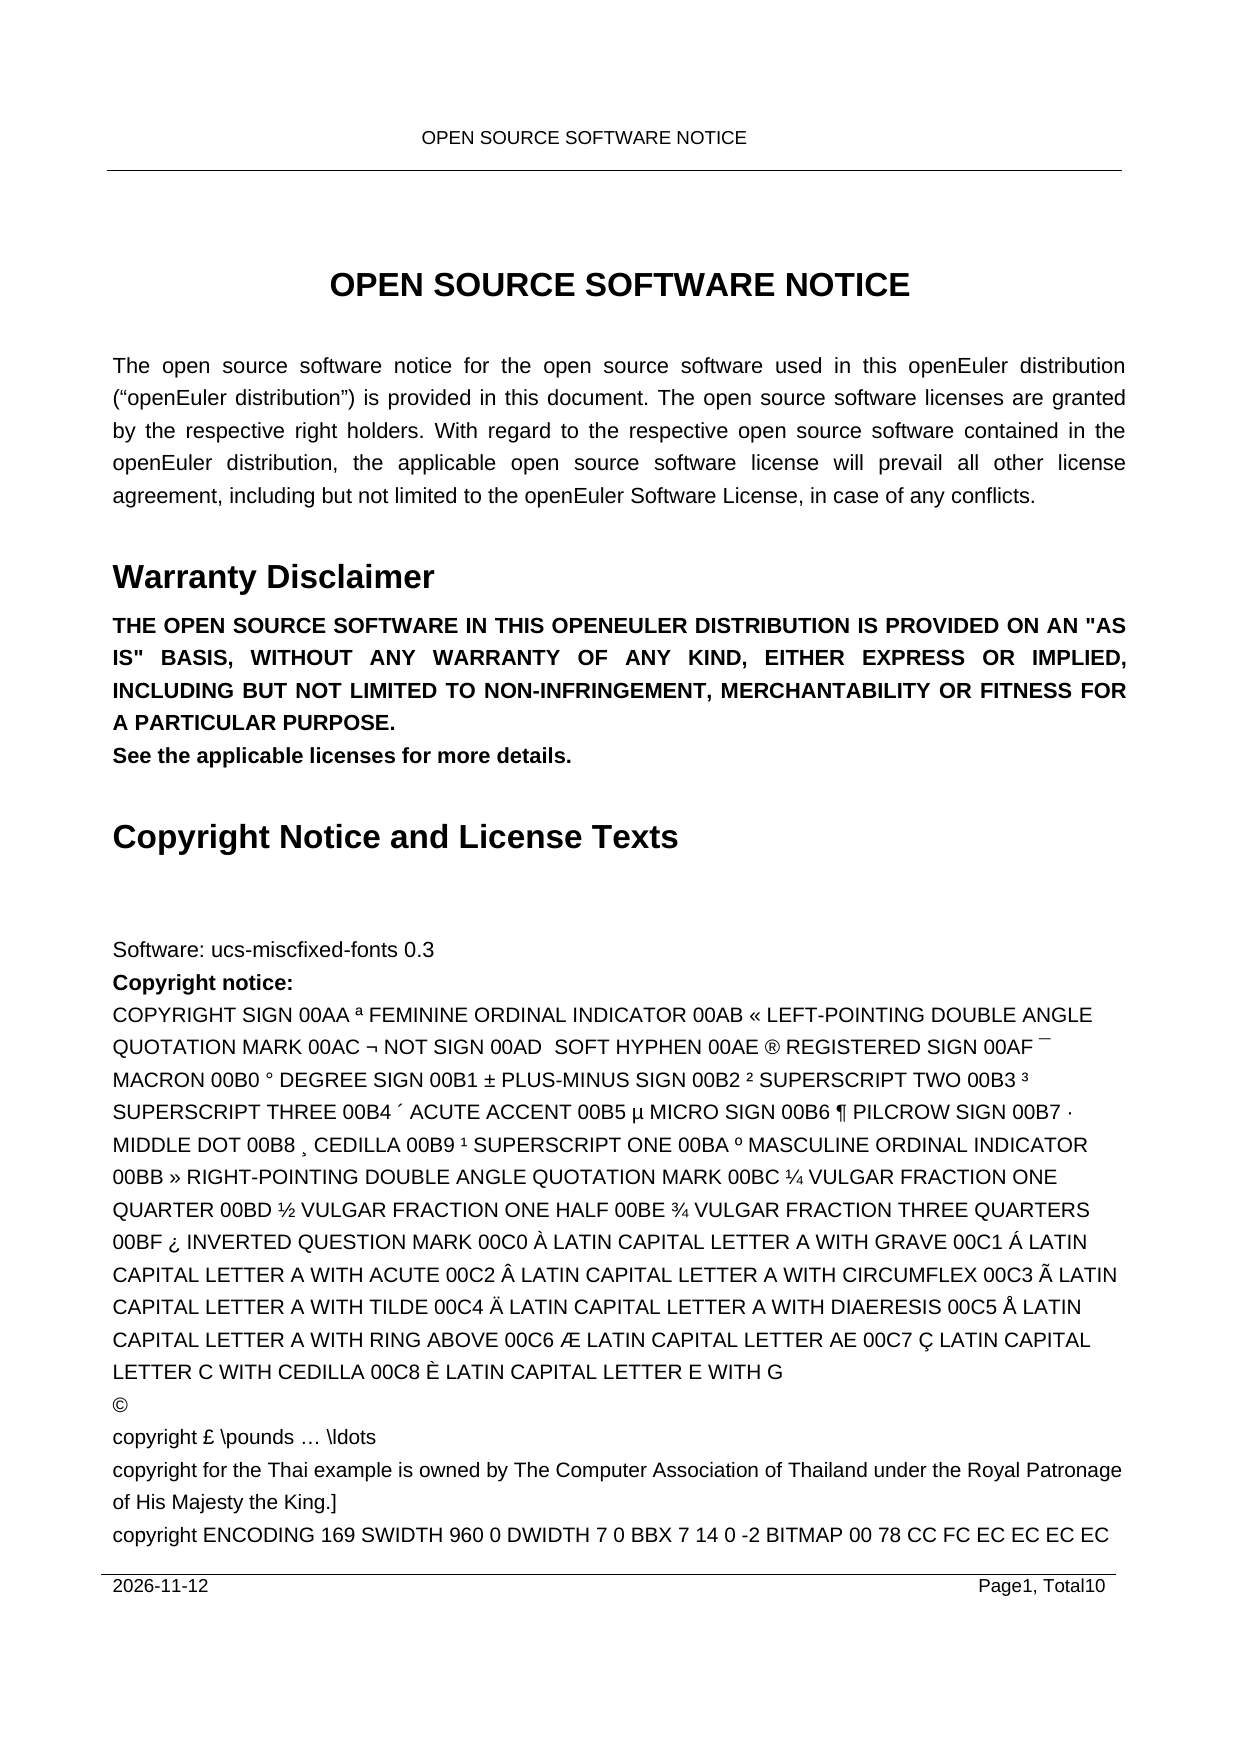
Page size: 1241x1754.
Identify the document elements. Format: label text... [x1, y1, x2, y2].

text OPEN SOURCE SOFTWARE NOTICE [112, 251, 1128, 316]
text Warranty Disclaimer [112, 544, 1128, 609]
text COPYRIGHT SIGN 00AA ª FEMININE ORDINAL INDICATOR 00AB « LEFT-POINTING DOUBLE ANGLE QUOTATION MARK 00AC ¬ NOT SIGN 00AD ­ SOFT HYPHEN 00AE ® REGISTERED SIGN 00AF ¯ MACRON 00B0 ° DEGREE SIGN 00B1 ± PLUS-MINUS SIGN 00B2 ² SUPERSCRIPT TWO 00B3 ³ SUPERSCRIPT THREE 00B4 ´ ACUTE ACCENT 00B5 µ MICRO SIGN 00B6 ¶ PILCROW SIGN 00B7 · MIDDLE DOT 00B8 ¸ CEDILLA 00B9 ¹ SUPERSCRIPT ONE 00BA º MASCULINE ORDINAL INDICATOR 00BB » RIGHT-POINTING DOUBLE ANGLE QUOTATION MARK 00BC ¼ VULGAR FRACTION ONE QUARTER 00BD ½ VULGAR FRACTION ONE HALF 00BE ¾ VULGAR FRACTION THREE QUARTERS 00BF ¿ INVERTED QUESTION MARK 00C0 À LATIN CAPITAL LETTER A WITH GRAVE 00C1 Á LATIN CAPITAL LETTER A WITH ACUTE 00C2 Â LATIN CAPITAL LETTER A WITH CIRCUMFLEX 00C3 Ã LATIN CAPITAL LETTER A WITH TILDE 00C4 Ä LATIN CAPITAL LETTER A WITH DIAERESIS 00C5 Å LATIN CAPITAL LETTER A WITH RING ABOVE 00C6 Æ LATIN CAPITAL LETTER AE 00C7 Ç LATIN CAPITAL LETTER C WITH CEDILLA 00C8 È LATIN CAPITAL LETTER E WITH G [112, 998, 1128, 1388]
text THE OPEN SOURCE SOFTWARE IN THIS OPENEULER DISTRIBUTION IS PROVIDED ON AN "AS IS" BASIS, WITHOUT ANY WARRANTY OF ANY KIND, EITHER EXPRESS OR IMPLIED, INCLUDING BUT NOT LIMITED TO NON-INFRINGEMENT, MERCHANTABILITY OR FITNESS FOR A PARTICULAR PURPOSE. See the applicable licenses for more details. [112, 609, 1128, 771]
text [112, 1518, 1128, 1551]
text © [112, 1388, 1128, 1421]
text Software: ucs-miscfixed-fonts 0.3 [112, 933, 1128, 966]
text Copyright notice: [112, 966, 1128, 998]
text Copyright Notice and License Texts [112, 804, 1128, 869]
text The open source software notice for the open source software used in this openEuler distribution (“openEuler distribution”) is provided in this document. The open source software licenses are granted by the respective right holders. With regard to the respective open source software contained in the openEuler distribution, the applicable open source software license will prevail all other license agreement, including but not limited to the openEuler Software License, in case of any conflicts. [112, 349, 1128, 511]
text copyright £ \pounds … \ldots [112, 1421, 1128, 1453]
text copyright for the Thai example is owned by The Computer Association of Thailand under the Royal Patronage of His Majesty the King.] [112, 1453, 1128, 1518]
